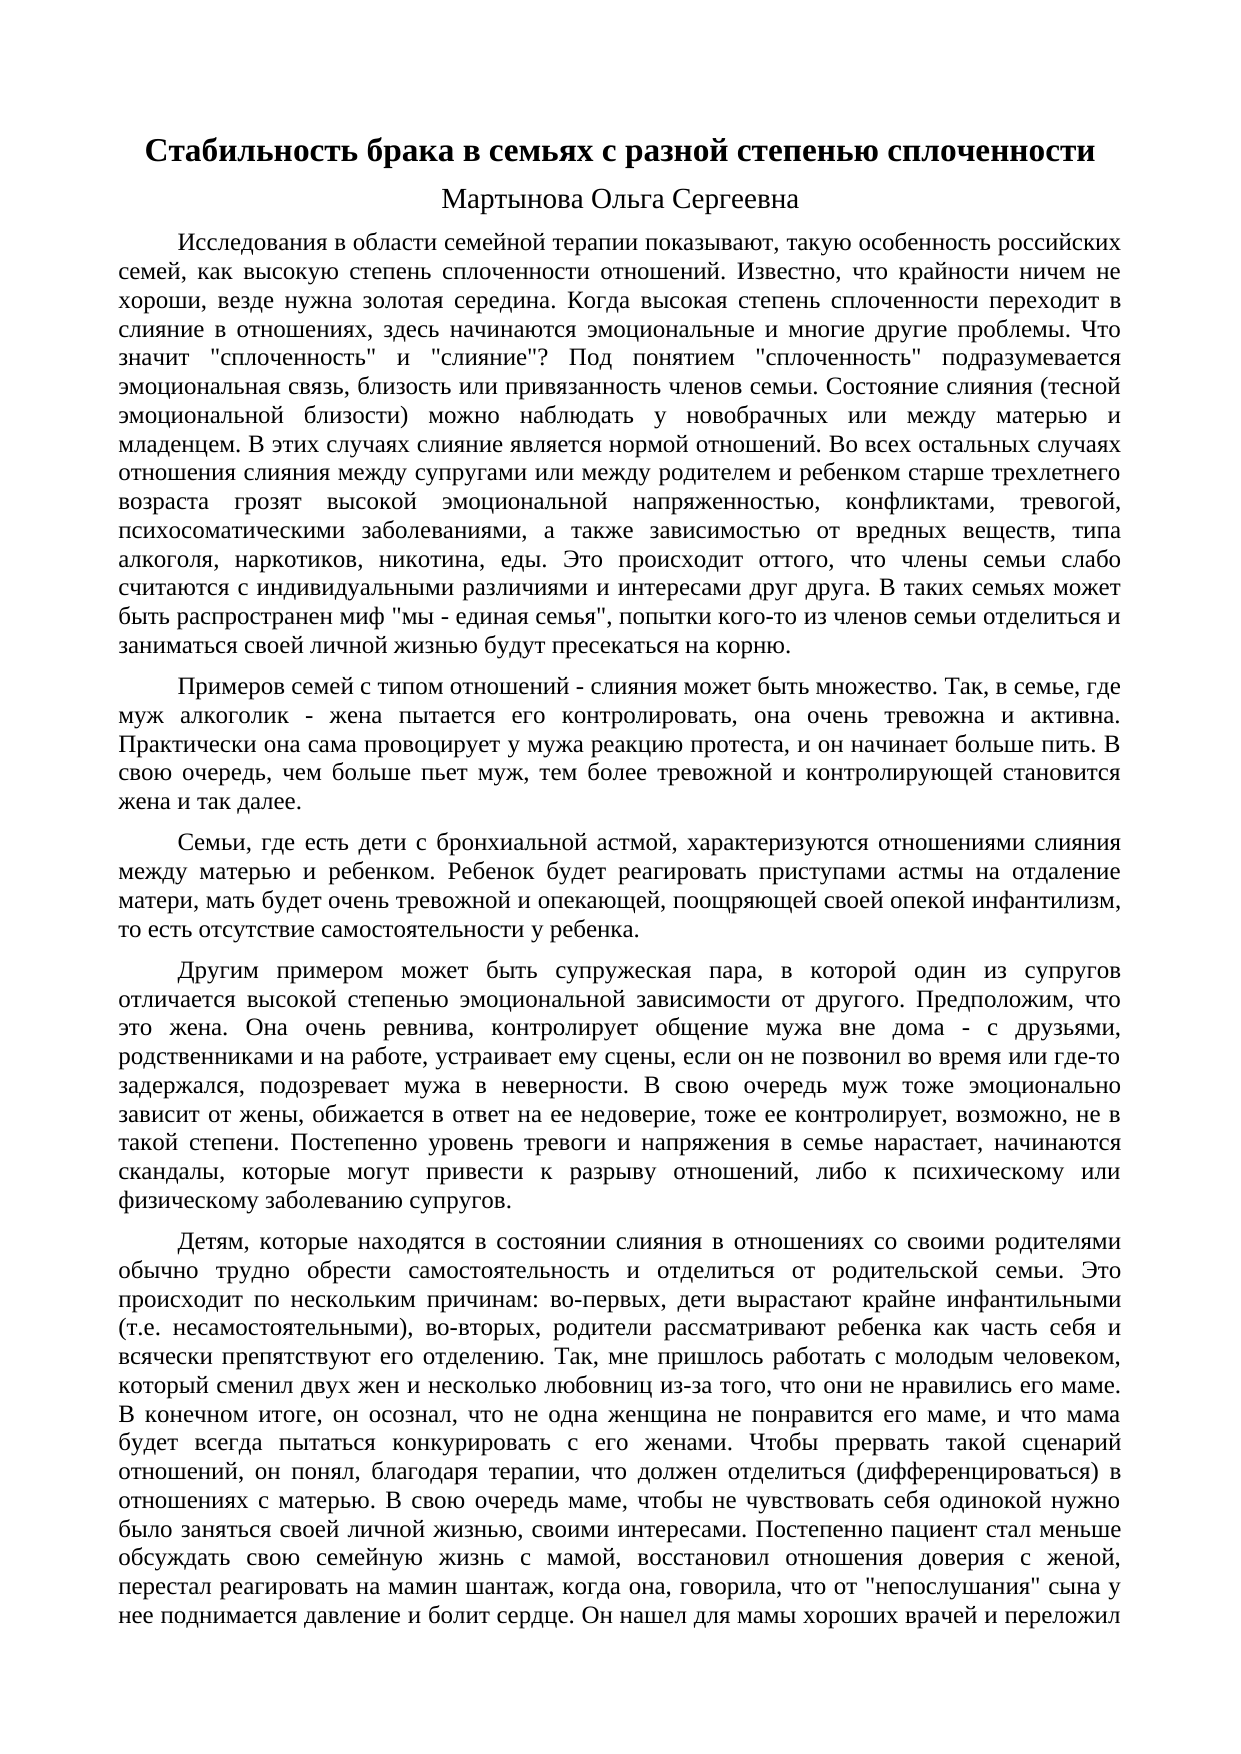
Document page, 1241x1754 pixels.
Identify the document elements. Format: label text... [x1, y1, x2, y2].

text Примеров семей с типом отношений - слияния может быть множество. Так, в семье, где муж алкоголик - жена пытается его контролировать, она очень тревожна и активна. Практически она сама провоцирует у мужа реакцию протеста, и он начинает больше пить. В свою очередь, чем больше пьет муж, тем более тревожной и контролирующей становится жена и так далее. [118, 671, 1122, 815]
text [118, 1226, 1122, 1629]
text Мартынова Ольга Сергеевна [118, 181, 1122, 215]
text Другим примером может быть супружеская пара, в которой один из супругов отличается высокой степенью эмоциональной зависимости от другого. Предположим, что это жена. Она очень ревнива, контролирует общение мужа вне дома - с друзьями, родственниками и на работе, устраивает ему сцены, если он не позвонил во время или где-то задержался, подозревает мужа в неверности. В свою очередь муж тоже эмоционально зависит от жены, обижается в ответ на ее недоверие, тоже ее контролирует, возможно, не в такой степени. Постепенно уровень тревоги и напряжения в семье нарастает, начинаются скандалы, которые могут привести к разрыву отношений, либо к психическому или физическому заболеванию супругов. [118, 955, 1122, 1214]
text Стабильность брака в семьях с разной степенью сплоченности [118, 131, 1122, 169]
text Исследования в области семейной терапии показывают, такую особенность российских семей, как высокую степень сплоченности отношений. Известно, что крайности ничем не хороши, везде нужна золотая середина. Когда высокая степень сплоченности переходит в слияние в отношениях, здесь начинаются эмоциональные и многие другие проблемы. Что значит "сплоченность" и "слияние"? Под понятием "сплоченность" подразумевается эмоциональная связь, близость или привязанность членов семьи. Состояние слияния (тесной эмоциональной близости) можно наблюдать у новобрачных или между матерью и младенцем. В этих случаях слияние является нормой отношений. Во всех остальных случаях отношения слияния между супругами или между родителем и ребенком старше трехлетнего возраста грозят высокой эмоциональной напряженностью, конфликтами, тревогой, психосоматическими заболеваниями, а также зависимостью от вредных веществ, типа алкоголя, наркотиков, никотина, еды. Это происходит оттого, что члены семьи слабо считаются с индивидуальными различиями и интересами друг друга. В таких семьях может быть распространен миф "мы - единая семья", попытки кого-то из членов семьи отделиться и заниматься своей личной жизнью будут пресекаться на корню. [118, 227, 1122, 659]
text Семьи, где есть дети с бронхиальной астмой, характеризуются отношениями слияния между матерью и ребенком. Ребенок будет реагировать приступами астмы на отдаление матери, мать будет очень тревожной и опекающей, поощряющей своей опекой инфантилизм, то есть отсутствие самостоятельности у ребенка. [118, 827, 1122, 942]
